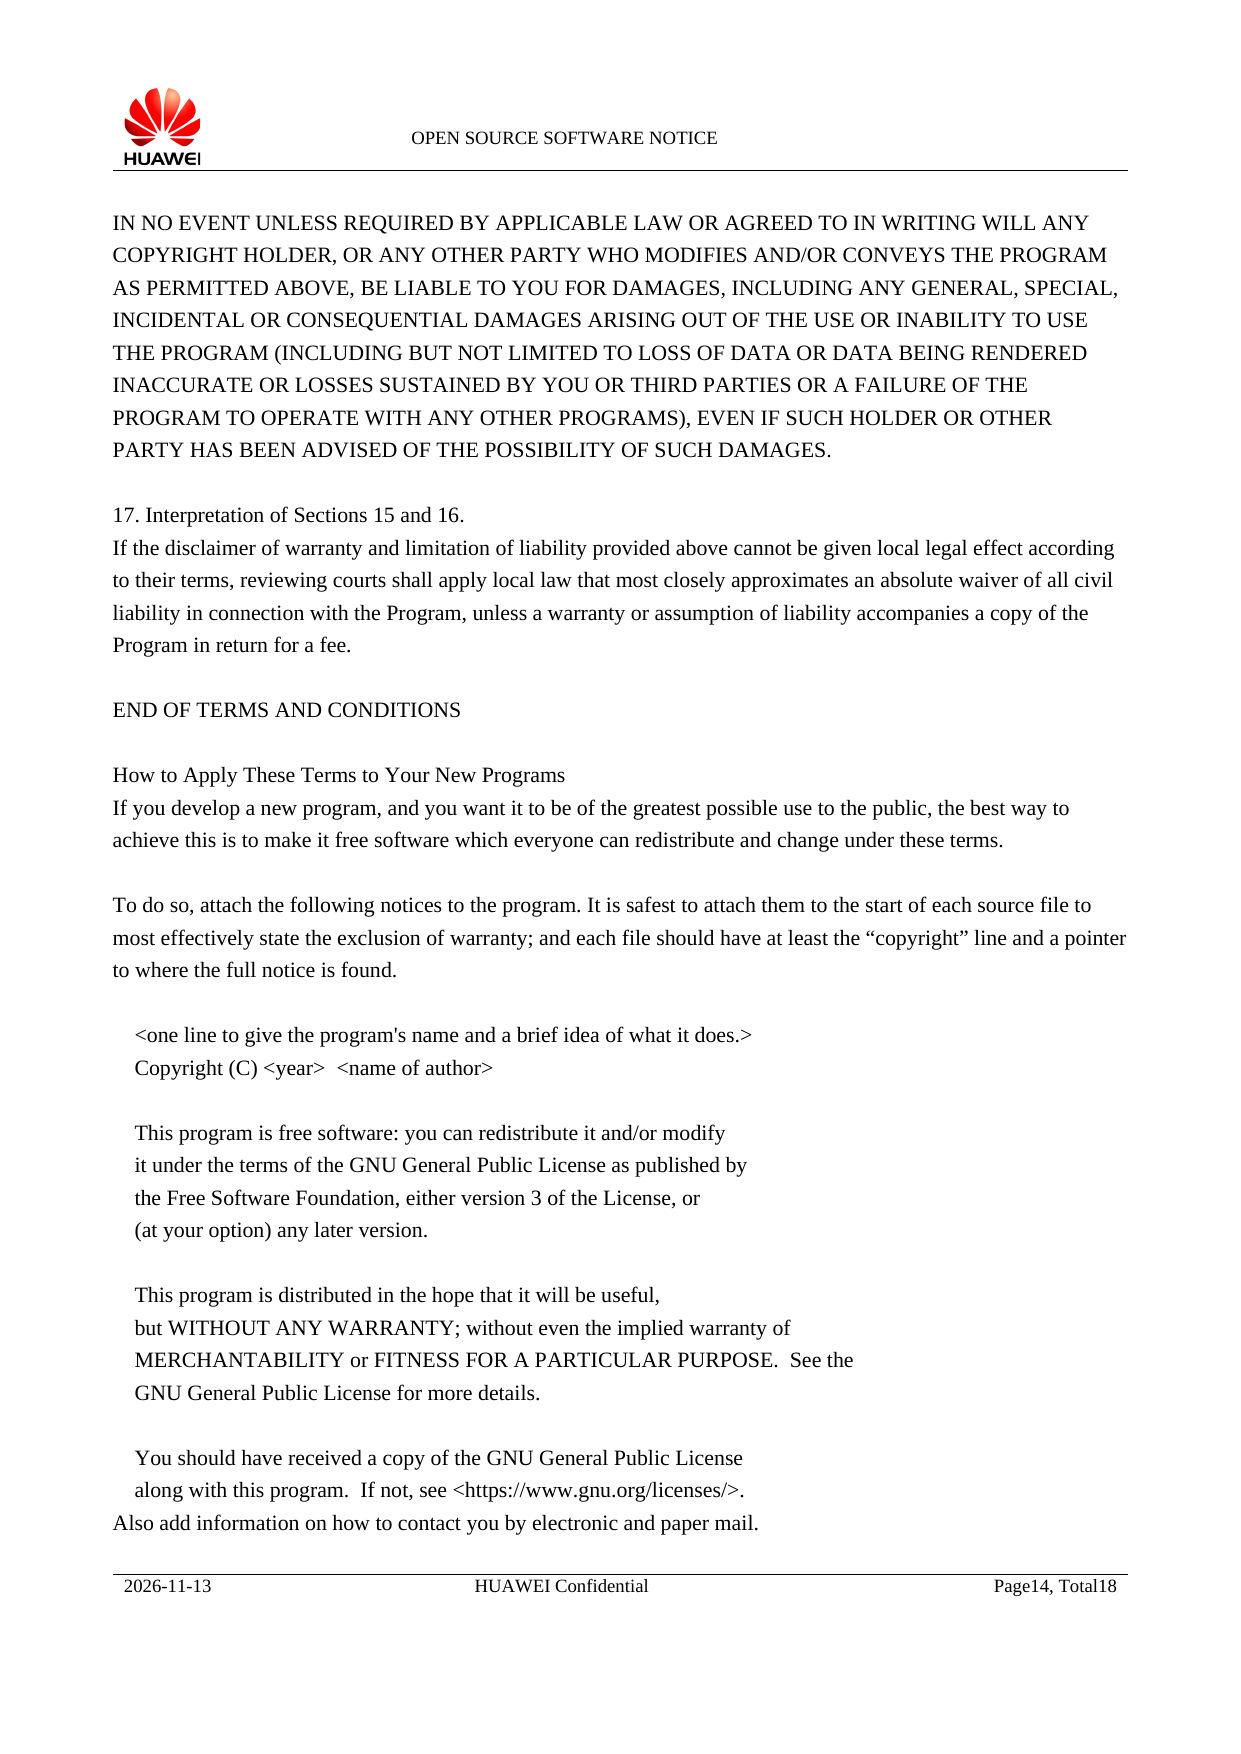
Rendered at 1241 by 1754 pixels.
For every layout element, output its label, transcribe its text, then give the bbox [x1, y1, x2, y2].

picture [124, 88, 201, 165]
